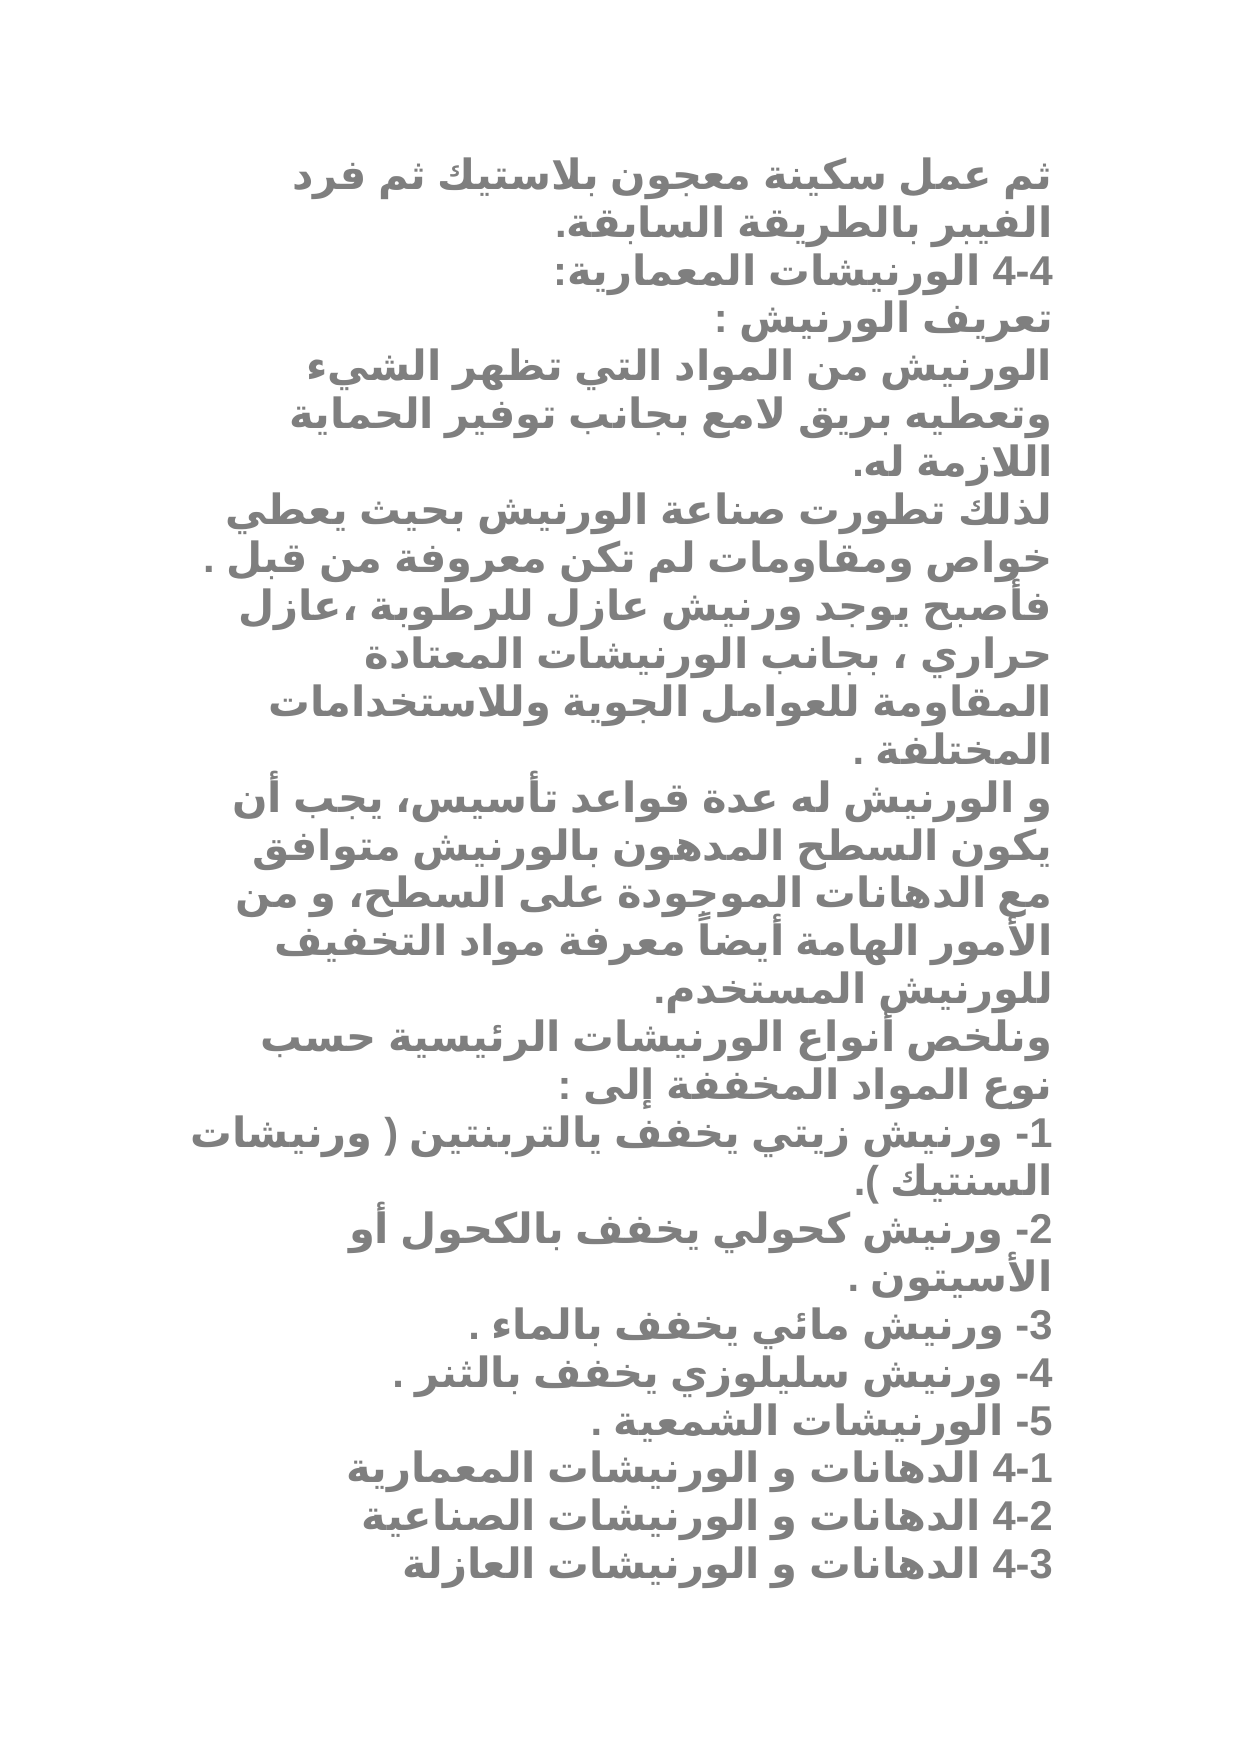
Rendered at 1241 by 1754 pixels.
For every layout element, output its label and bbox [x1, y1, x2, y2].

text [187, 150, 1053, 1587]
